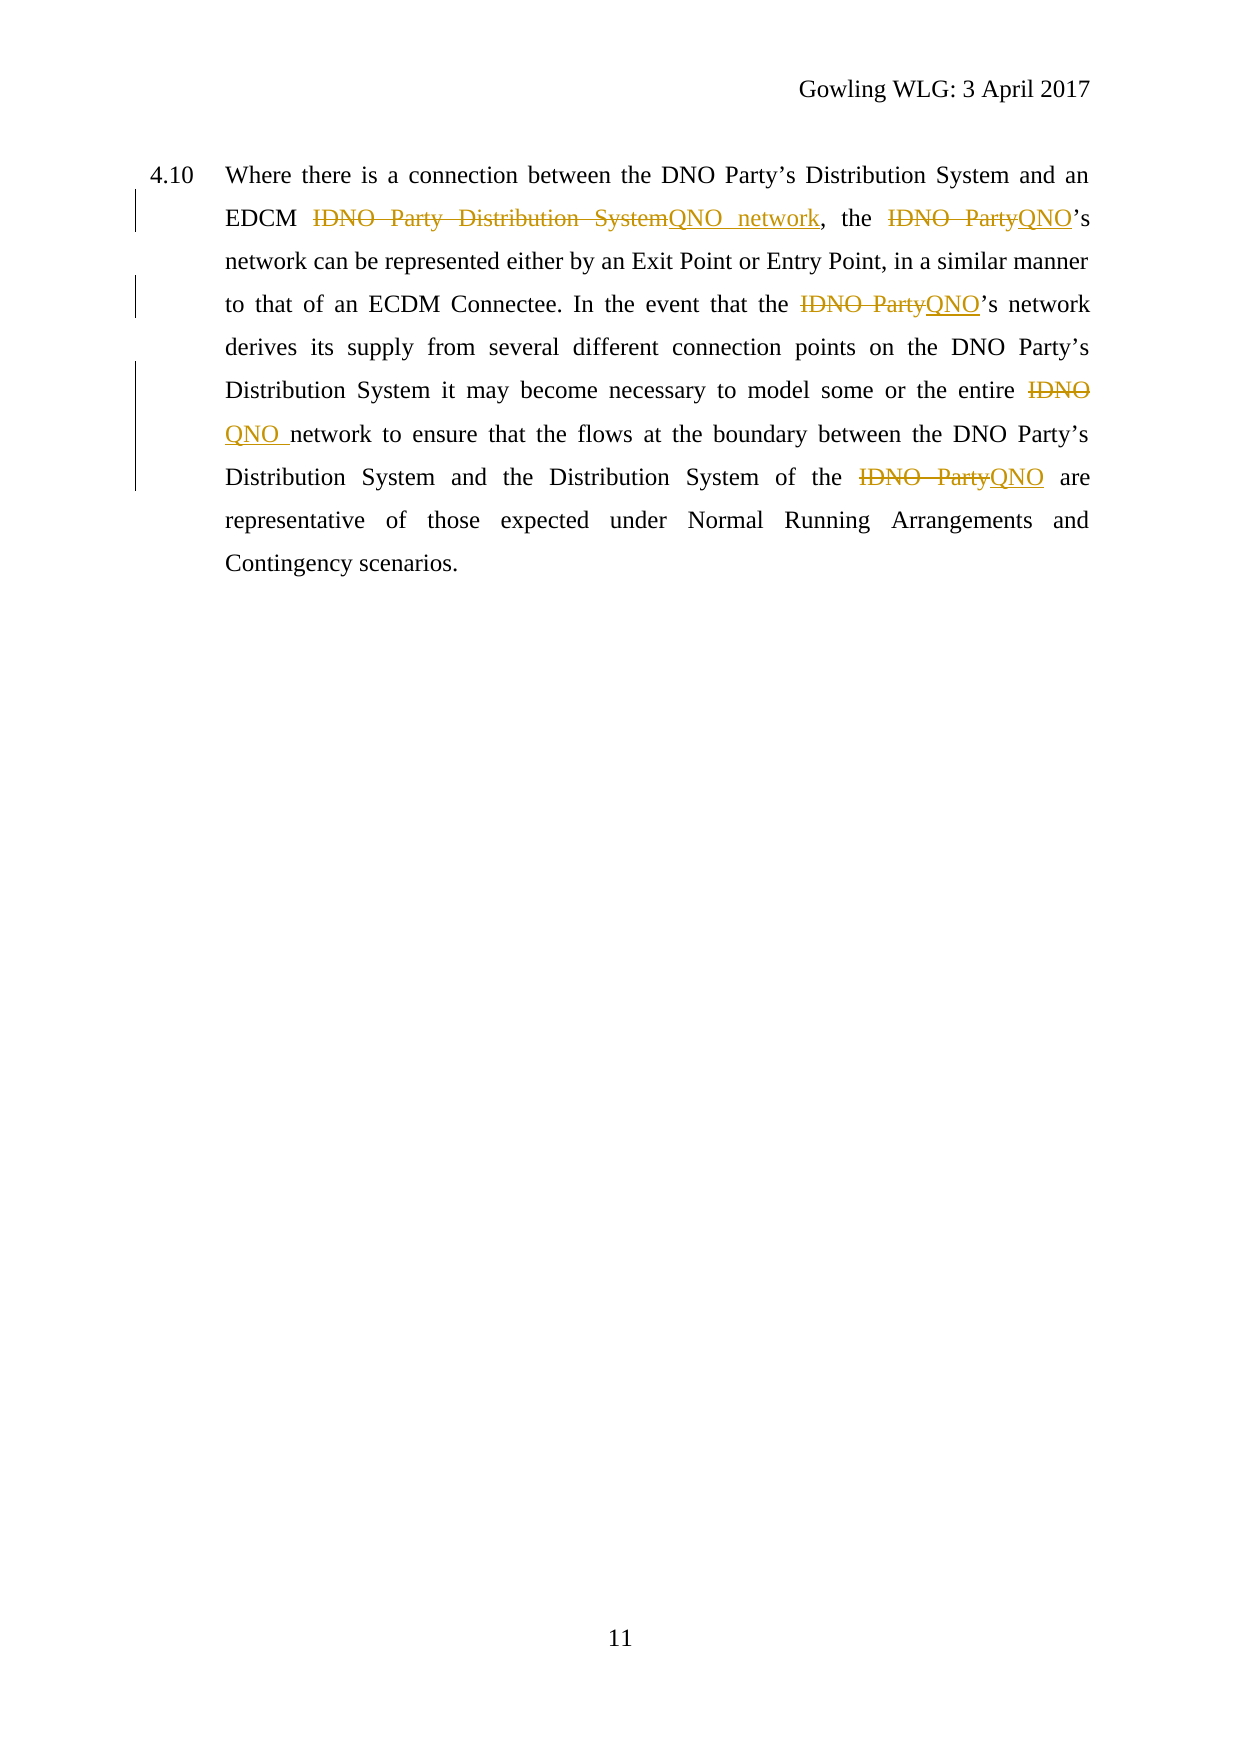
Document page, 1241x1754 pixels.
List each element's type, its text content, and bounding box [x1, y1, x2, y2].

text 4.10 Where there is a connection between the DNO Party’s Distribution System and an EDCM , the ’s network can be represented either by an Exit Point or Entry Point, in a similar manner to that of an ECDM Connectee. In the event that the ’s network derives its supply from several different connection points on the DNO Party’s Distribution System it may become necessary to model some or the entire network to ensure that the flows at the boundary between the DNO Party’s Distribution System and the Distribution System of the are representative of those expected under Normal Running Arrangements and Contingency scenarios. [150, 160, 1090, 577]
